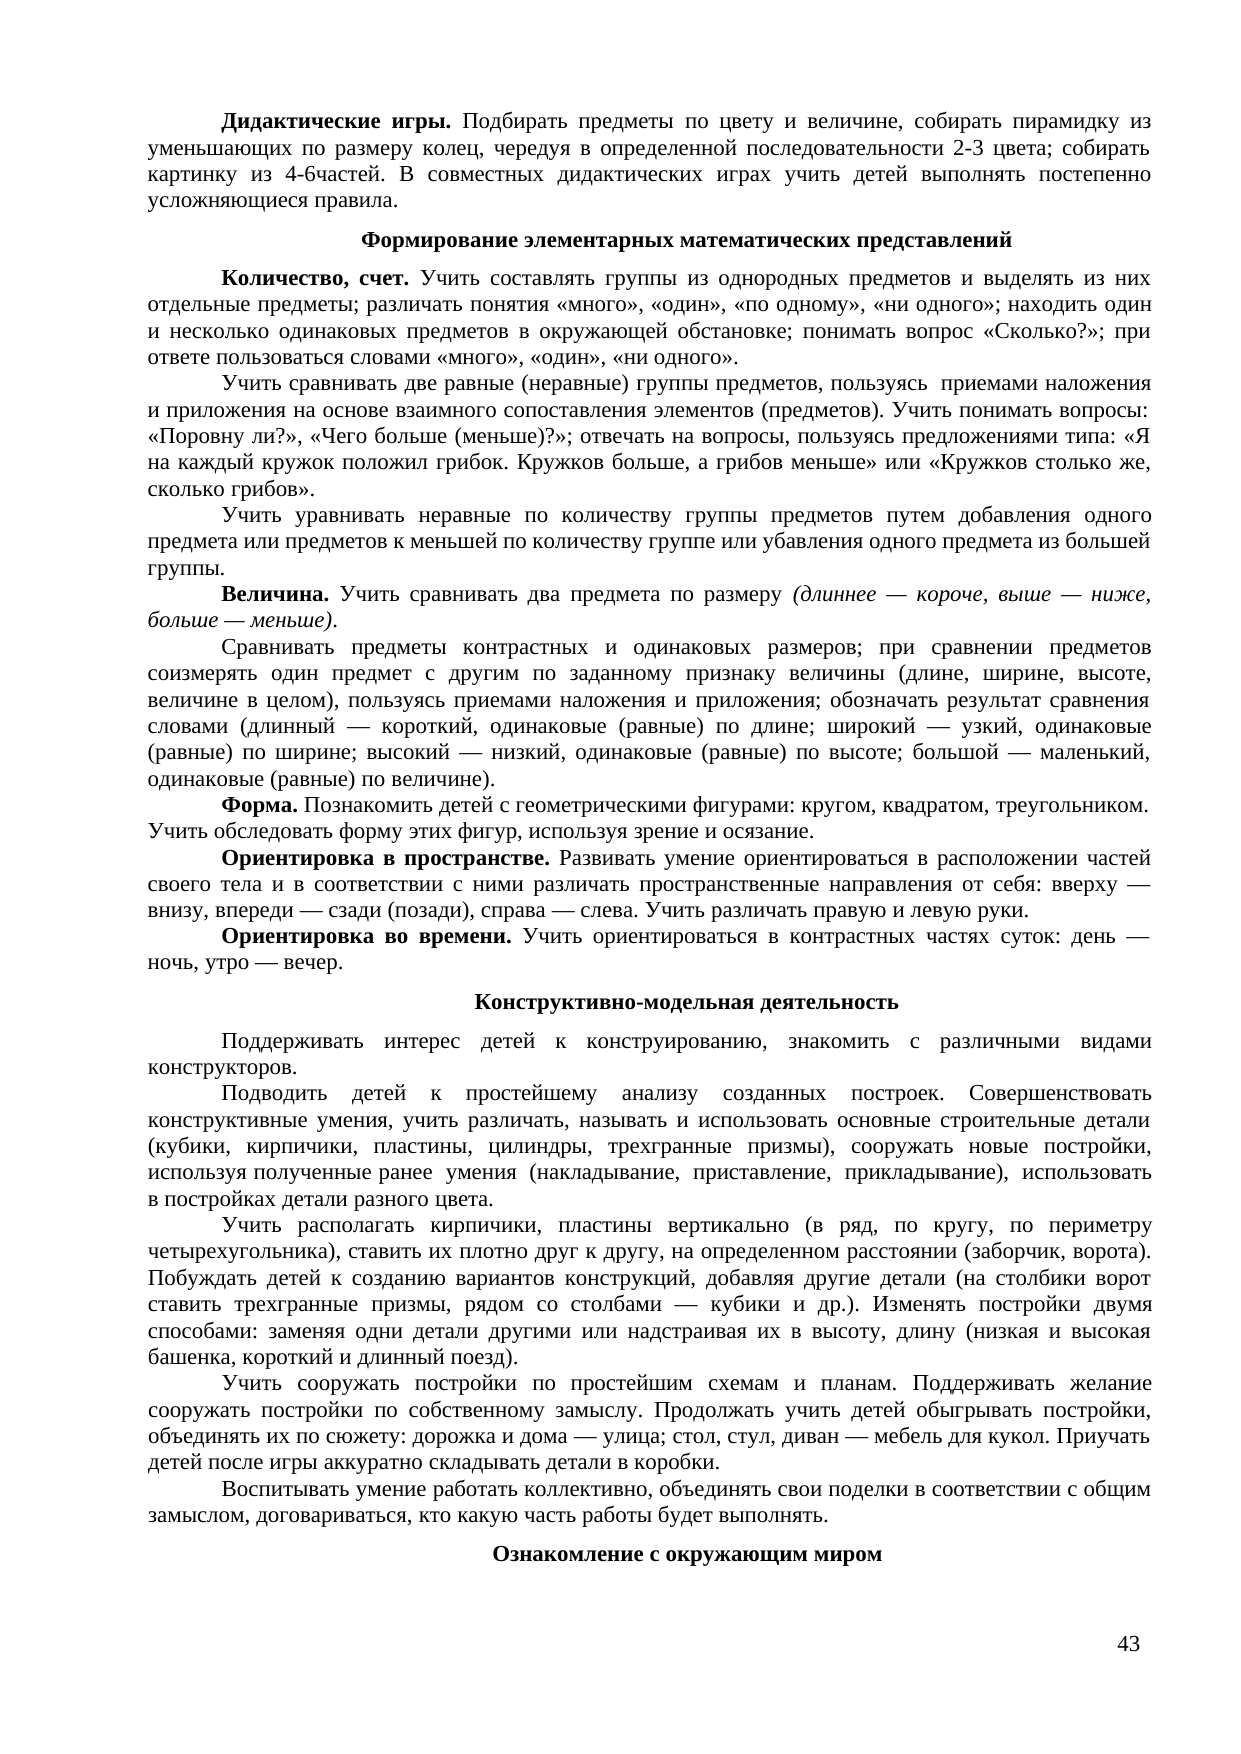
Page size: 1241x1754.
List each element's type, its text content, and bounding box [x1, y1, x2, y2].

text Учить обследовать форму этих фигур, используя зрение и осязание. [147, 817, 1176, 843]
text Учить сравнивать две равные (неравные) группы предметов, пользуясь приемами наложения и приложения на основе взаимного сопоставления элементов (предметов). Учить понимать вопросы: [147, 369, 1152, 422]
text Сравнивать предметы контрастных и одинаковых размеров; при сравнении предметов соизмерять один предмет с другим по заданному признаку величины (длине, ширине, высоте, величине в целом), пользуясь приемами наложения и приложения; обозначать результат сравнения словами (длинный — короткий, одинаковые (равные) по длине; широкий — узкий, одинаковые (равные) по ширине; высокий — низкий, одинаковые (равные) по высоте; большой — маленький, одинаковые (равные) по величине). [147, 633, 1152, 791]
text Учить сооружать постройки по простейшим схемам и планам. Поддерживать желание сооружать постройки по собственному замыслу. Продолжать учить детей обыгрывать постройки, объединять их по сюжету: дорожка и дома — улица; стол, стул, диван — мебель для кукол. Приучать детей после игры аккуратно складывать детали в коробки. [148, 1369, 1152, 1475]
text Подводить детей к простейшему анализу созданных построек. Совершенствовать конструктивные умения, учить различать, называть и использовать основные строительные детали (кубики, кирпичики, пластины, цилиндры, трехгранные призмы), сооружать новые постройки, используя полученные ранее умения (накладывание, приставление, прикладывание), использовать в постройках детали разного цвета. [148, 1079, 1152, 1211]
subtitle Формирование элементарных математических представлений [361, 226, 1176, 252]
text Учить располагать кирпичики, пластины вертикально (в ряд, по кругу, по периметру четырехугольника), ставить их плотно друг к другу, на определенном расстоянии (заборчик, ворота). Побуждать детей к созданию вариантов конструкций, добавляя другие детали (на столбики ворот ставить трехгранные призмы, рядом со столбами — кубики и др.). Изменять постройки двумя способами: заменяя одни детали другими или надстраивая их в высоту, длину (низкая и высокая башенка, короткий и длинный поезд). [148, 1211, 1153, 1369]
text Учить уравнивать неравные по количеству группы предметов путем добавления одного предмета или предметов к меньшей по количеству группе или убавления одного предмета из большей группы. [147, 501, 1152, 580]
text Ориентировка в пространстве. Развивать умение ориентироваться в расположении частей своего тела и в соответствии с ними различать пространственные направления от себя: вверху — внизу, впереди — сзади (позади), справа — слева. Учить различать правую и левую руки. [147, 843, 1152, 923]
text Воспитывать умение работать коллективно, объединять свои поделки в соответствии с общим замыслом, договариваться, кто какую часть работы будет выполнять. [148, 1475, 1152, 1527]
text «Поровну ли?», «Чего больше (меньше)?»; отвечать на вопросы, пользуясь предложениями типа: «Я на каждый кружок положил грибок. Кружков больше, а грибов меньше» или «Кружков столько же, сколько грибов». [147, 422, 1152, 501]
text Величина. Учить сравнивать два предмета по размеру (длиннее — короче, выше — ниже, больше — меньше). [147, 580, 1152, 633]
text Ориентировка во времени. Учить ориентироваться в контрастных частях суток: день — [221, 923, 1176, 949]
subtitle Конструктивно-модельная деятельность [474, 988, 1176, 1015]
text ночь, утро — вечер. [147, 949, 1176, 975]
text Поддерживать интерес детей к конструированию, знакомить с различными видами конструкторов. [148, 1027, 1152, 1079]
text Дидактические игры. Подбирать предметы по цвету и величине, собирать пирамидку из уменьшающих по размеру колец, чередуя в определенной последовательности 2-3 цвета; собирать картинку из 4-6частей. В совместных дидактических играх учить детей выполнять постепенно усложняющиеся правила. [147, 107, 1152, 213]
subtitle Ознакомление с окружающим миром [492, 1540, 1176, 1566]
text Форма. Познакомить детей с геометрическими фигурами: кругом, квадратом, треугольником. [221, 791, 1176, 817]
text Количество, счет. Учить составлять группы из однородных предметов и выделять из них отдельные предметы; различать понятия «много», «один», «по одному», «ни одного»; находить один и несколько одинаковых предметов в окружающей обстановке; понимать вопрос «Сколько?»; при ответе пользоваться словами «много», «один», «ни одного». [147, 264, 1152, 369]
